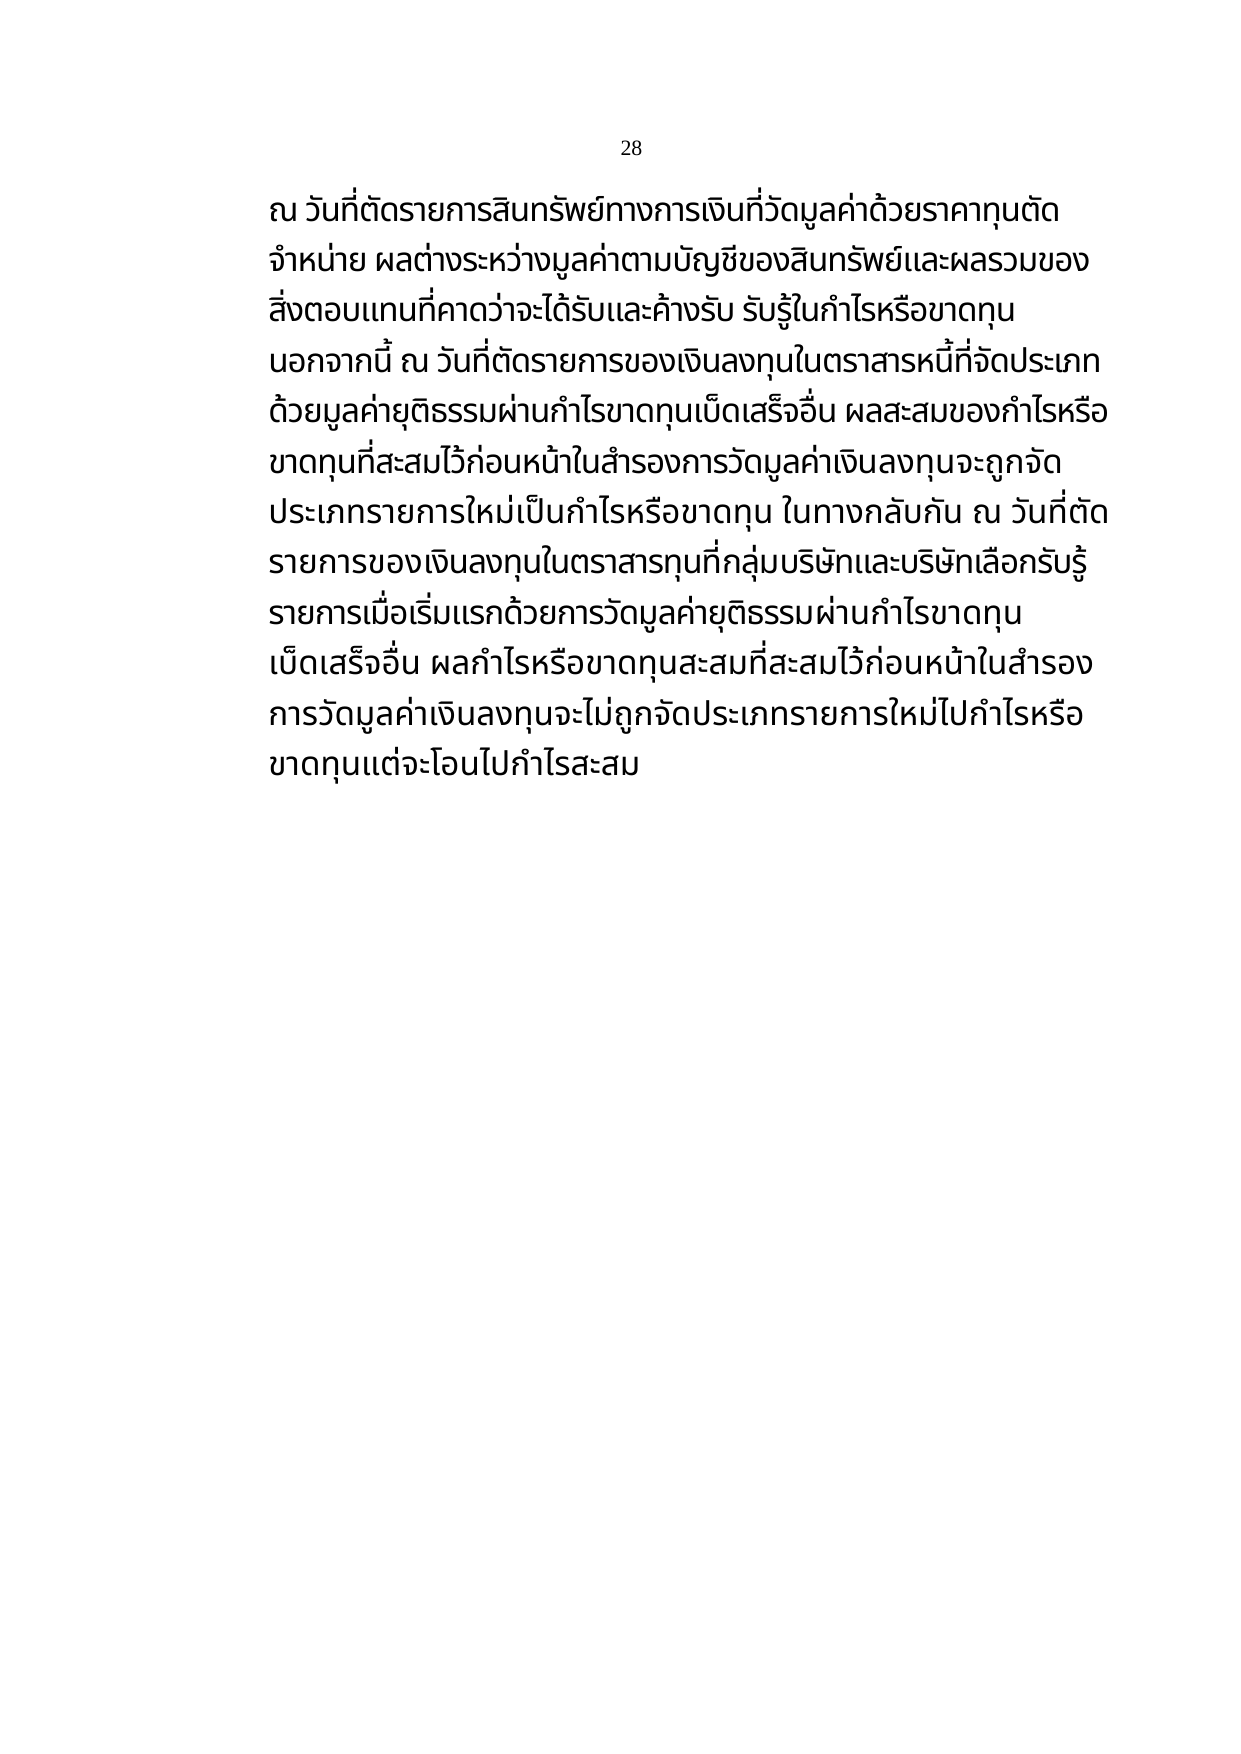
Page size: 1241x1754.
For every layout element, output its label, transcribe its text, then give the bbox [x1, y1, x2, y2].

text ณ วันที่ตัดรายการสินทรัพย์ทางการเงินที่วัดมูลค่าด้วยราคาทุนตัดจำหน่าย ผลต่างระหว่างมูลค่าตามบัญชีของสินทรัพย์และผลรวมของสิ่งตอบแทนที่คาดว่าจะได้รับและค้างรับ รับรู้ในกำไรหรือขาดทุน นอกจากนี้ ณ วันที่ตัดรายการของเงินลงทุนในตราสารหนี้ที่จัดประเภทด้วยมูลค่ายุติธรรมผ่านกำไรขาดทุนเบ็ดเสร็จอื่น ผลสะสมของกำไรหรือขาดทุนที่สะสมไว้ก่อนหน้าในสำรองการวัดมูลค่าเงินลงทุนจะถูกจัดประเภทรายการใหม่เป็นกำไรหรือขาดทุน ในทางกลับกัน ณ วันที่ตัดรายการของเงินลงทุนในตราสารทุนที่กลุ่มบริษัทและบริษัทเลือกรับรู้รายการเมื่อเริ่มแรกด้วยการวัดมูลค่ายุติธรรมผ่านกำไรขาดทุนเบ็ดเสร็จอื่น ผลกำไรหรือขาดทุนสะสมที่สะสมไว้ก่อนหน้าในสำรองการวัดมูลค่าเงินลงทุนจะไม่ถูกจัดประเภทรายการใหม่ไปกำไรหรือขาดทุนแต่จะโอนไปกำไรสะสม [268, 186, 1113, 791]
